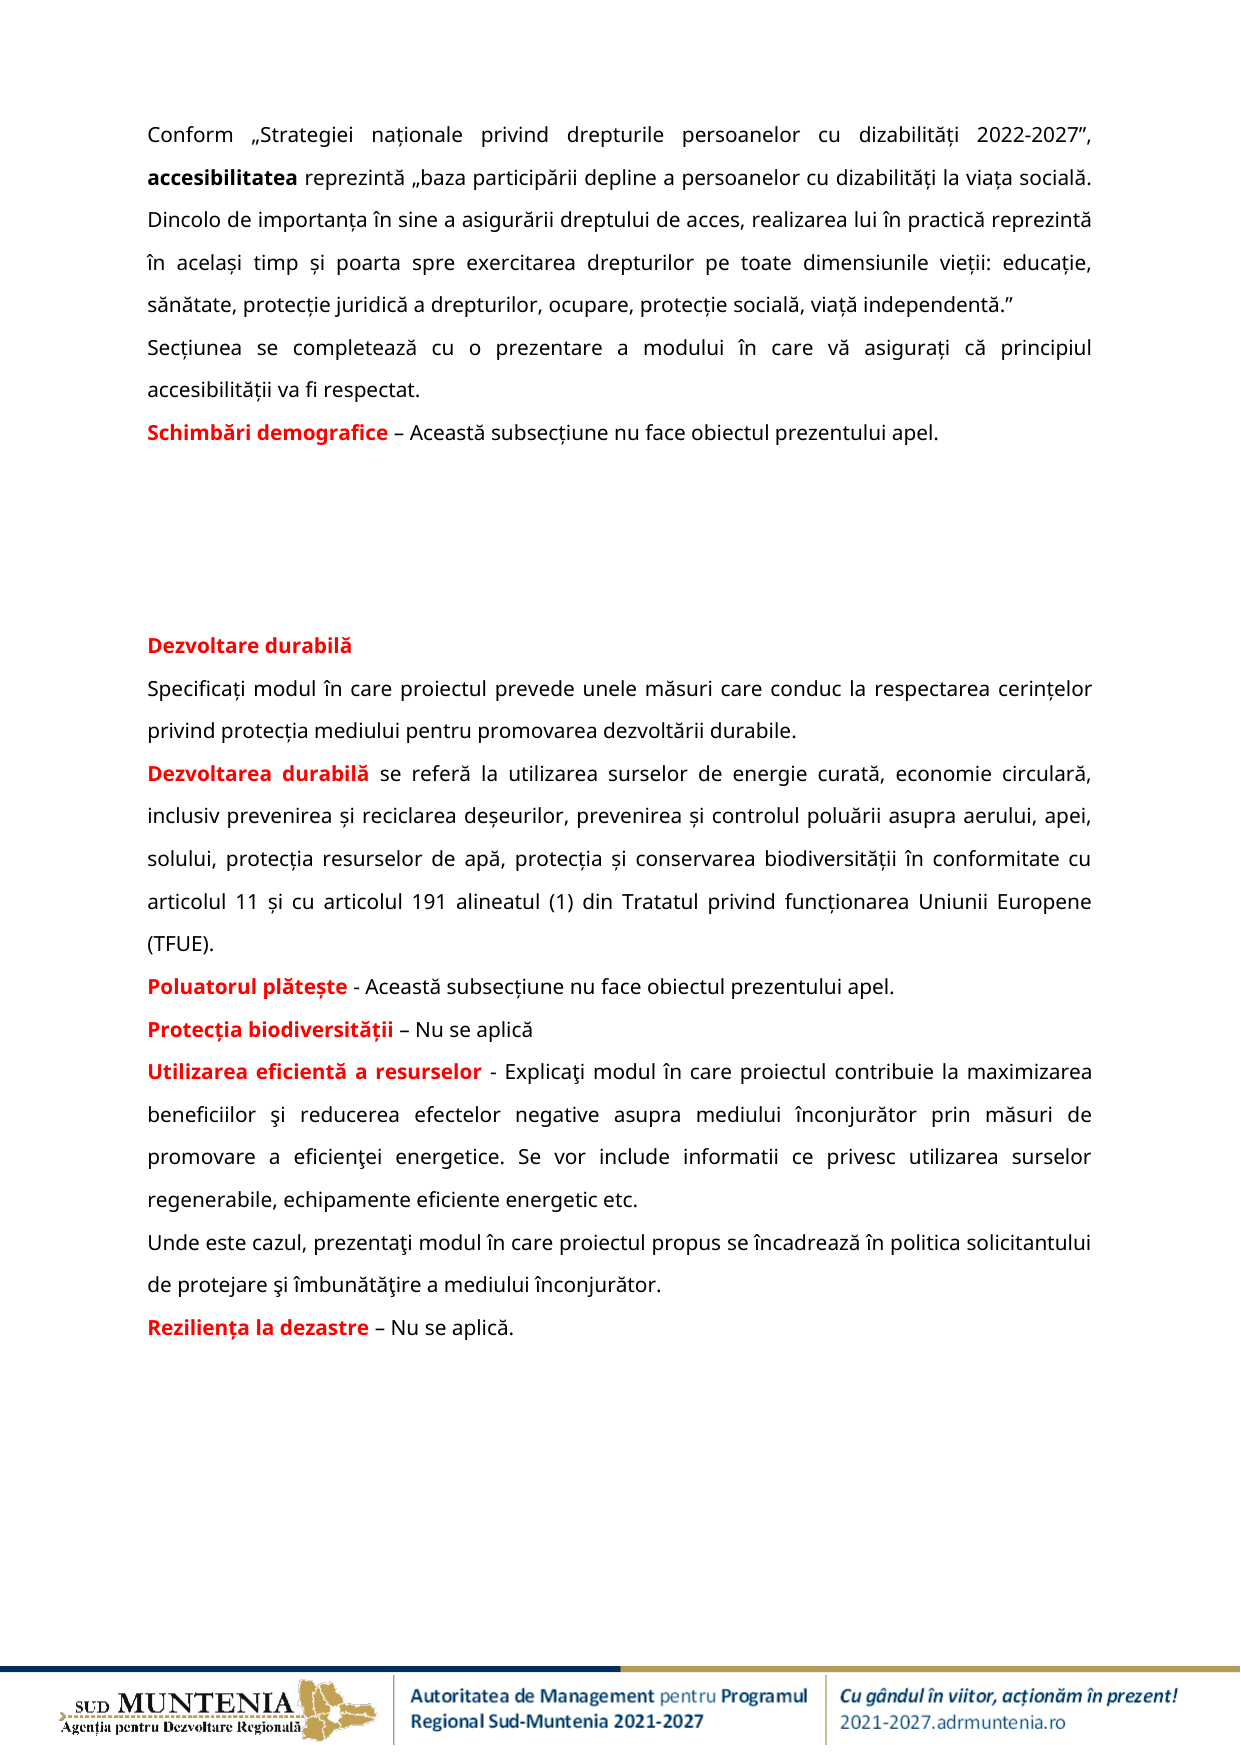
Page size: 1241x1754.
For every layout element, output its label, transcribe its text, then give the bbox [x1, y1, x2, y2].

picture [0, 1666, 1241, 1746]
text Reziliența la dezastre – Nu se aplică. [147, 1313, 1093, 1341]
text Secțiunea se completează cu o prezentare a modului în care vă asigurați că principiul accesibilității va fi respectat. [147, 333, 1093, 404]
text Dezvoltarea durabilă se referă la utilizarea surselor de energie curată, economie circulară, inclusiv prevenirea și reciclarea deșeurilor, prevenirea și controlul poluării asupra aerului, apei, solului, protecția resurselor de apă, protecția și conservarea biodiversității în conformitate cu articolul 11 și cu articolul 191 alineatul (1) din Tratatul privind funcționarea Uniunii Europene (TFUE). [147, 759, 1093, 958]
text Specificați modul în care proiectul prevede unele măsuri care conduc la respectarea cerințelor privind protecția mediului pentru promovarea dezvoltării durabile. [147, 674, 1093, 745]
text Dezvoltare durabilă [147, 631, 1093, 660]
text Protecția biodiversității – Nu se aplică [147, 1015, 1093, 1043]
text Utilizarea eficientă a resurselor - Explicaţi modul în care proiectul contribuie la maximizarea beneficiilor şi reducerea efectelor negative asupra mediului înconjurător prin măsuri de promovare a eficienţei energetice. Se vor include informatii ce privesc utilizarea surselor regenerabile, echipamente eficiente energetic etc. [147, 1057, 1093, 1213]
text Unde este cazul, prezentaţi modul în care proiectul propus se încadrează în politica solicitantului de protejare şi îmbunătăţire a mediului înconjurător. [147, 1228, 1093, 1299]
text Poluatorul plătește - Această subsecțiune nu face obiectul prezentului apel. [147, 972, 1093, 1001]
text Conform „Strategiei naționale privind drepturile persoanelor cu dizabilități 2022-2027”, accesibilitatea reprezintă „baza participării depline a persoanelor cu dizabilități la viața socială. Dincolo de importanța în sine a asigurării dreptului de acces, realizarea lui în practică reprezintă în același timp și poarta spre exercitarea drepturilor pe toate dimensiunile vieții: educație, sănătate, protecție juridică a drepturilor, ocupare, protecție socială, viață independentă.” [147, 120, 1093, 319]
text Schimbări demografice – Această subsecțiune nu face obiectul prezentului apel. [147, 418, 1093, 447]
